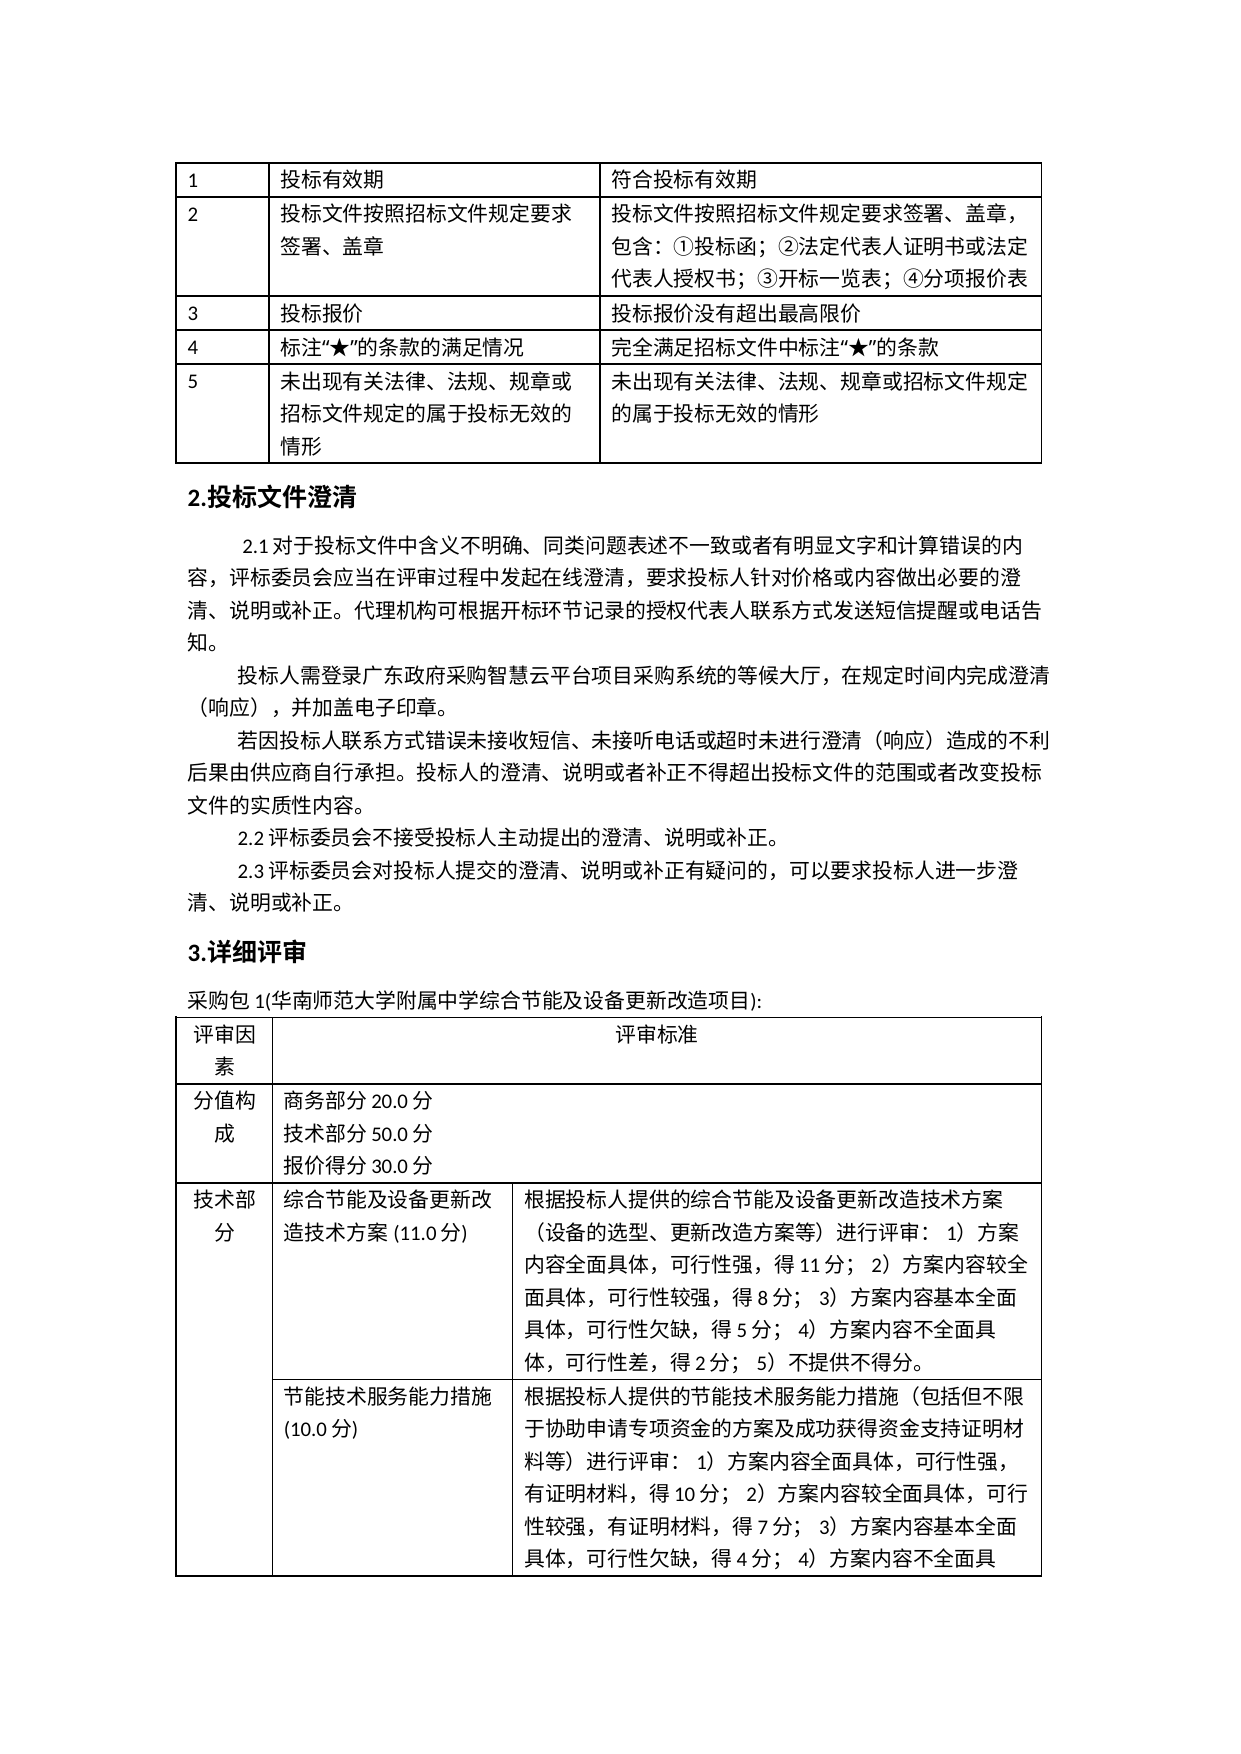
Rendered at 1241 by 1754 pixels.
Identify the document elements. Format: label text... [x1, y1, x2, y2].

table_cell 根据投标人提供的综合节能及设备更新改造技术方案（设备的选型、更新改造方案等）进行评审： 1）方案内容全面具体，可行性强，得11分； 2）方案内容较全面具体，可行性较强，得8分； 3）方案内容基本全面具体，可行性欠缺，得5分； 4）方案内容不全面具体，可行性差，得2分； 5）不提供不得分。 [513, 1184, 1041, 1378]
table_cell 未出现有关法律、法规、规章或招标文件规定的属于投标无效的情形 [601, 365, 1041, 462]
text 2.投标文件澄清 [187, 464, 1053, 529]
table_header 评审标准 [273, 1018, 1041, 1083]
table_cell 分值构成 [177, 1085, 272, 1182]
text 2.2评标委员会不接受投标人主动提出的澄清、说明或补正。 [187, 821, 1053, 854]
table_cell 4 [177, 331, 268, 363]
table_cell 投标文件按照招标文件规定要求签署、盖章 [270, 198, 599, 295]
table_cell 节能技术服务能力措施 (10.0分) [273, 1380, 512, 1575]
table_cell 完全满足招标文件中标注“★”的条款 [601, 331, 1041, 363]
text 若因投标人联系方式错误未接收短信、未接听电话或超时未进行澄清（响应）造成的不利后果由供应商自行承担。投标人的澄清、说明或者补正不得超出投标文件的范围或者改变投标文件的实质性内容。 [187, 724, 1053, 821]
text 2.3评标委员会对投标人提交的澄清、说明或补正有疑问的，可以要求投标人进一步澄清、说明或补正。 [187, 854, 1053, 919]
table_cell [513, 1380, 1041, 1575]
text 3.详细评审 [187, 919, 1053, 984]
table_cell 2 [177, 198, 268, 295]
table_cell 5 [177, 365, 268, 462]
table_cell 综合节能及设备更新改造技术方案 (11.0分) [273, 1184, 512, 1378]
table_cell 3 [177, 297, 268, 329]
table_cell 1 [177, 164, 268, 196]
table_cell 符合投标有效期 [601, 164, 1041, 196]
table_cell 投标文件按照招标文件规定要求签署、盖章，包含：①投标函；②法定代表人证明书或法定代表人授权书；③开标一览表；④分项报价表 [601, 198, 1041, 295]
table_cell 投标报价没有超出最高限价 [601, 297, 1041, 329]
text 投标人需登录广东政府采购智慧云平台项目采购系统的等候大厅，在规定时间内完成澄清（响应），并加盖电子印章。 [187, 659, 1053, 724]
table_cell 投标有效期 [270, 164, 599, 196]
text 采购包1(华南师范大学附属中学综合节能及设备更新改造项目): [187, 984, 1053, 1016]
text 2.1对于投标文件中含义不明确、同类问题表述不一致或者有明显文字和计算错误的内容，评标委员会应当在评审过程中发起在线澄清，要求投标人针对价格或内容做出必要的澄清、说明或补正。代理机构可根据开标环节记录的授权代表人联系方式发送短信提醒或电话告知。 [187, 529, 1053, 659]
table_cell 标注“★”的条款的满足情况 [270, 331, 599, 363]
table_cell 技术部分 [177, 1184, 272, 1575]
table_cell 商务部分20.0分 技术部分50.0分 报价得分30.0分 [273, 1085, 1041, 1182]
table_cell 投标报价 [270, 297, 599, 329]
table_cell 未出现有关法律、法规、规章或招标文件规定的属于投标无效的情形 [270, 365, 599, 462]
table_header 评审因素 [177, 1018, 272, 1083]
